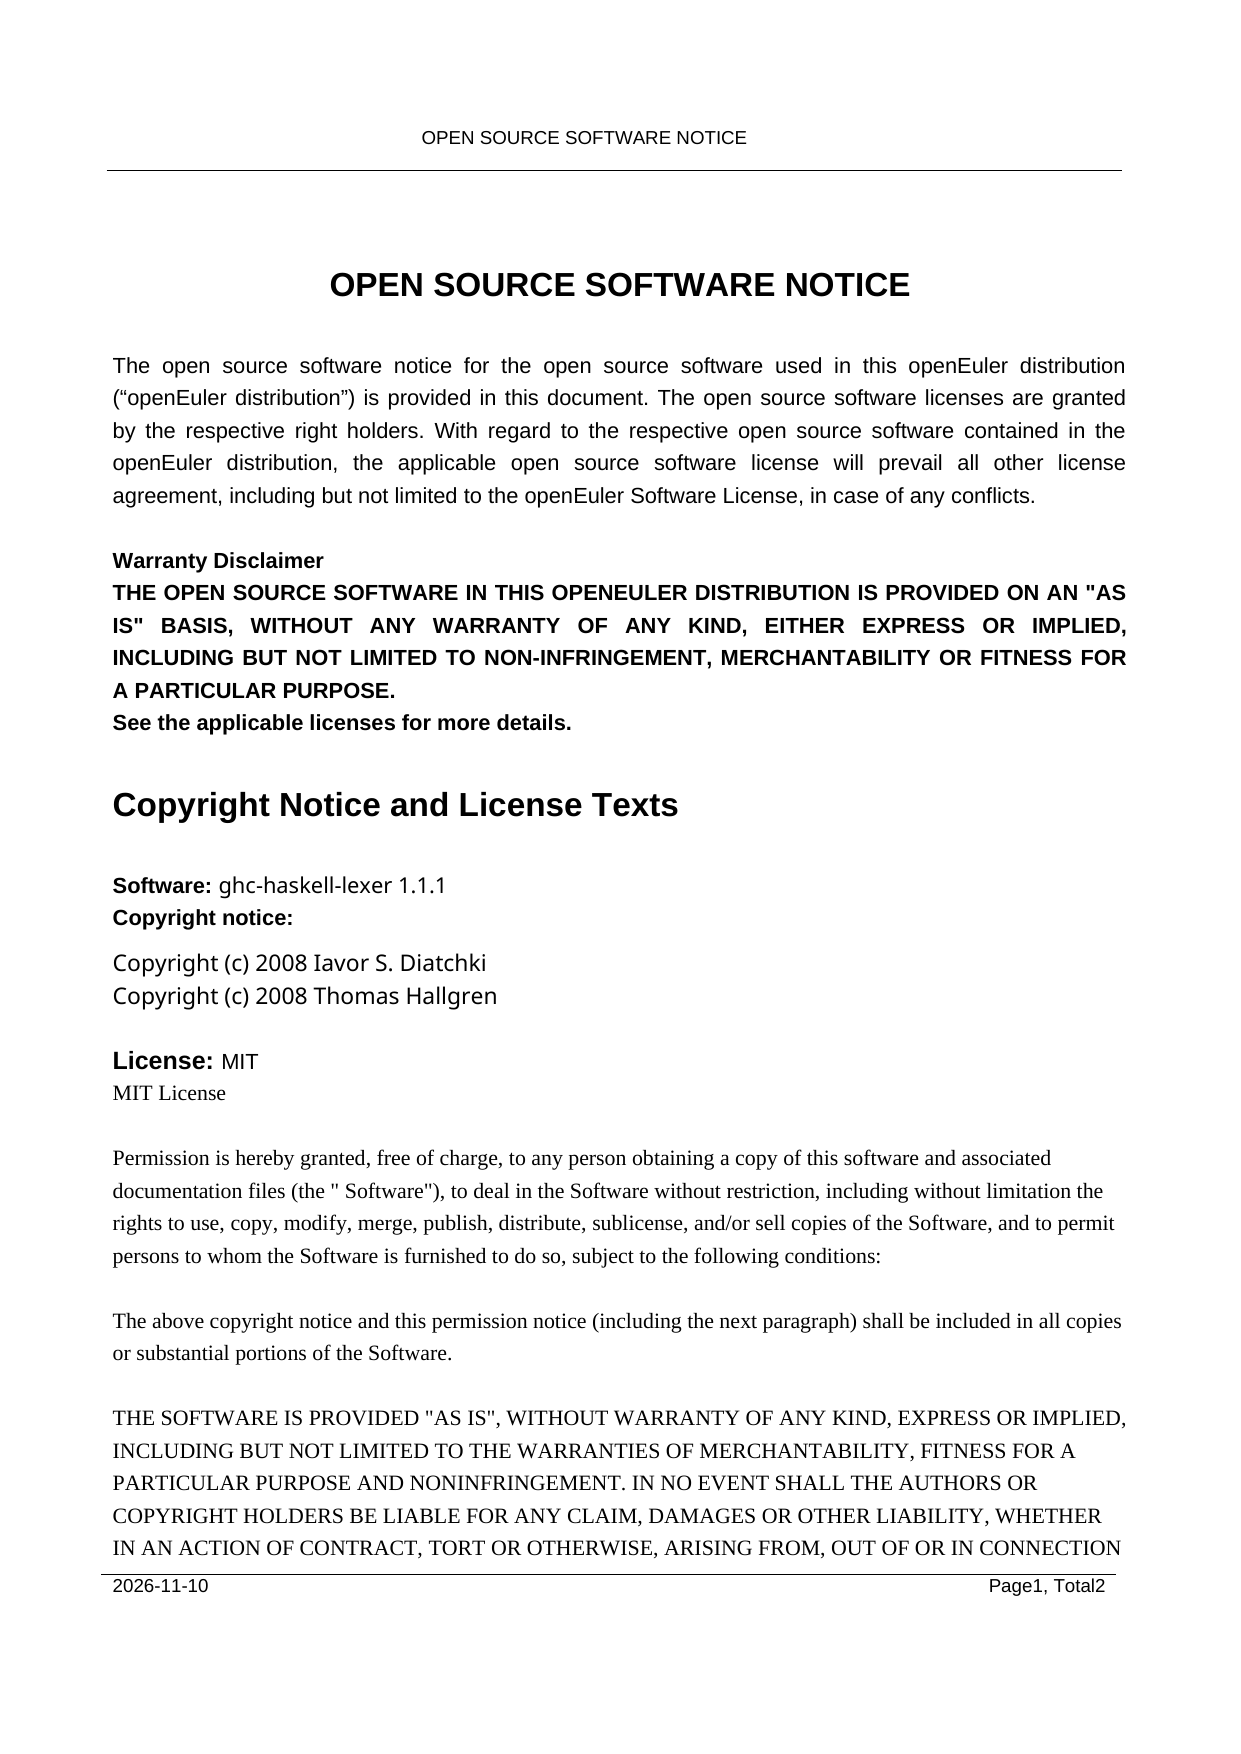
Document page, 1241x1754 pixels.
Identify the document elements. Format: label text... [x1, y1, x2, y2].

text THE OPEN SOURCE SOFTWARE IN THIS OPENEULER DISTRIBUTION IS PROVIDED ON AN "AS IS" BASIS, WITHOUT ANY WARRANTY OF ANY KIND, EITHER EXPRESS OR IMPLIED, INCLUDING BUT NOT LIMITED TO NON-INFRINGEMENT, MERCHANTABILITY OR FITNESS FOR A PARTICULAR PURPOSE. See the applicable licenses for more details. [112, 576, 1128, 739]
text License: MIT [112, 1044, 1128, 1077]
title Software: ghc-haskell-lexer 1.1.1 [112, 869, 1128, 901]
text Copyright notice: [112, 901, 1128, 934]
text Copyright (c) 2008 Iavor S. Diatchki Copyright (c) 2008 Thomas Hallgren [112, 947, 1128, 1044]
text Warranty Disclaimer [112, 544, 1128, 576]
text OPEN SOURCE SOFTWARE NOTICE [112, 251, 1128, 316]
text Copyright Notice and License Texts [112, 771, 1128, 836]
text The open source software notice for the open source software used in this openEuler distribution (“openEuler distribution”) is provided in this document. The open source software licenses are granted by the respective right holders. With regard to the respective open source software contained in the openEuler distribution, the applicable open source software license will prevail all other license agreement, including but not limited to the openEuler Software License, in case of any conflicts. [112, 349, 1128, 511]
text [112, 1077, 1128, 1564]
